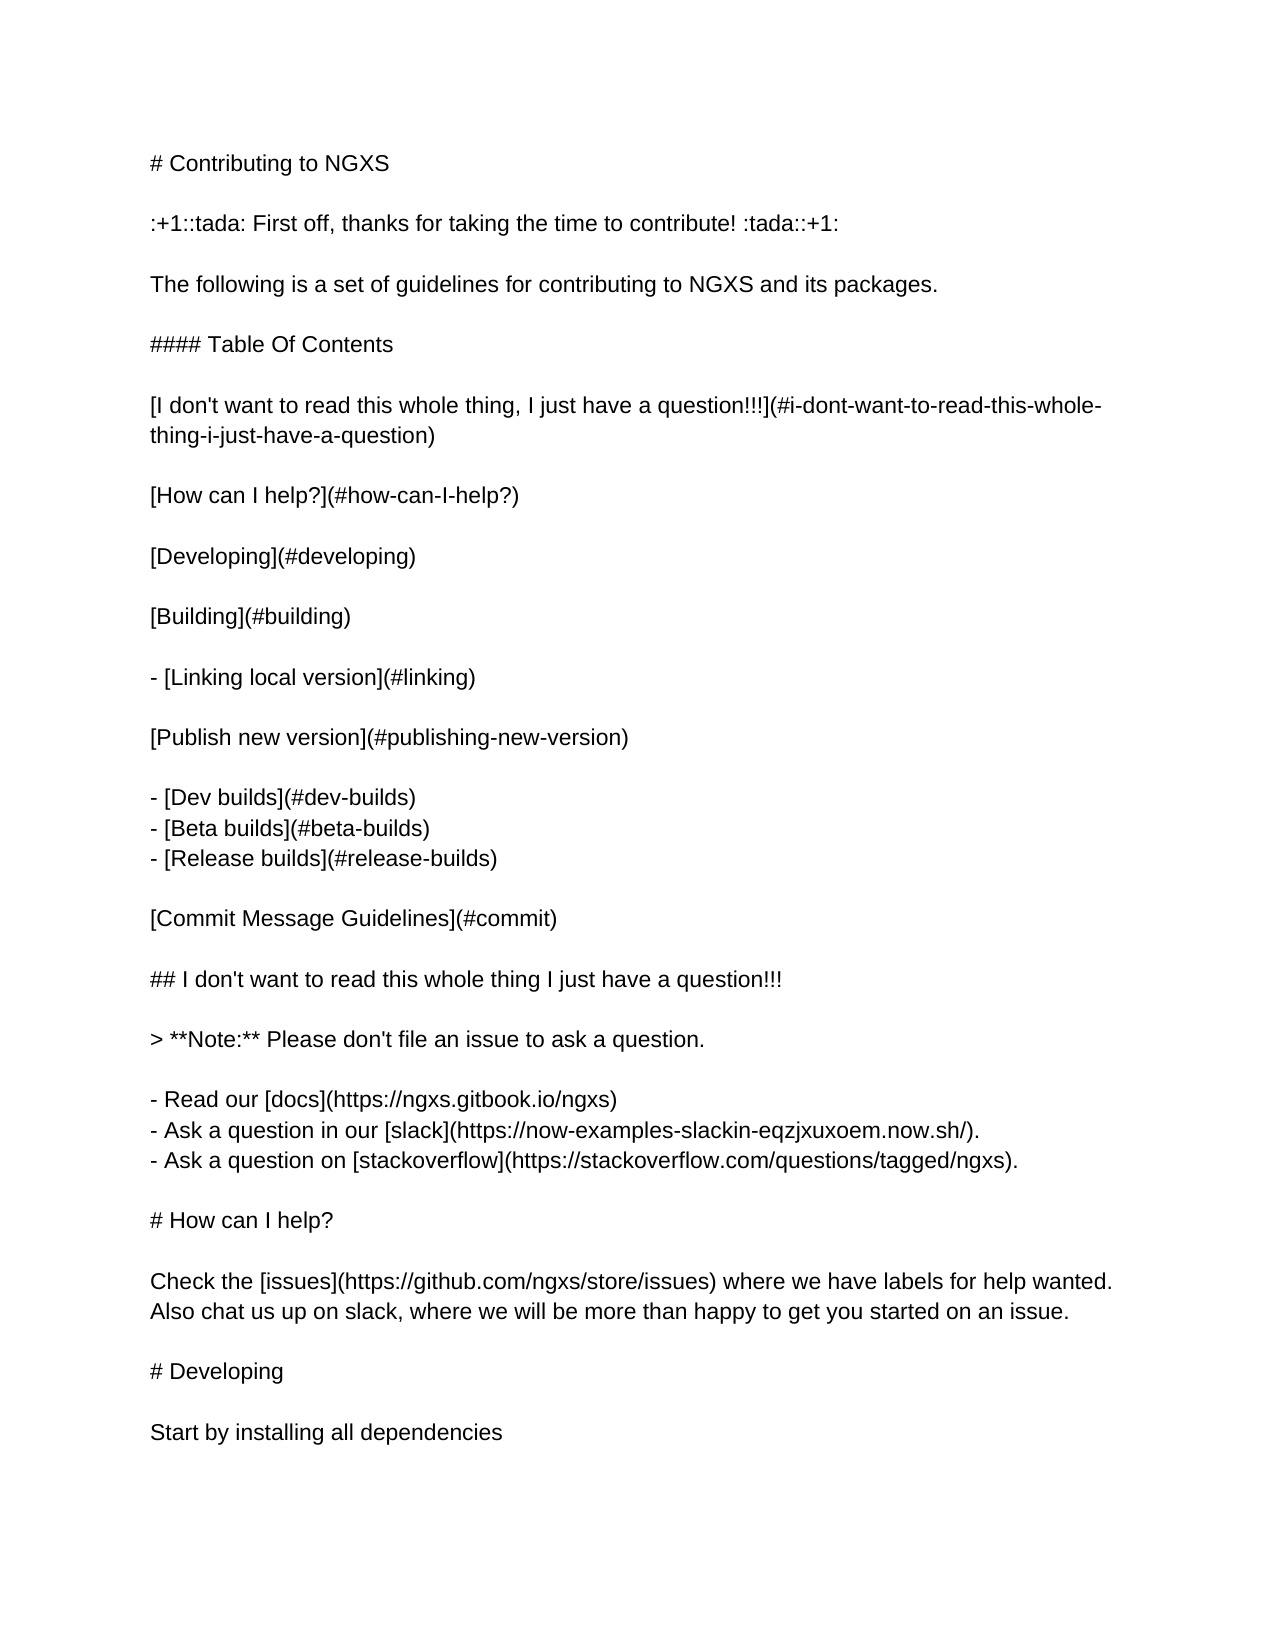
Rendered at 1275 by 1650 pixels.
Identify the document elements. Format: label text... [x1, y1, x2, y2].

text # Developing [150, 1358, 1125, 1385]
text # How can I help? [150, 1207, 1125, 1234]
text [Developing](#developing) [150, 543, 1125, 569]
text ## I don't want to read this whole thing I just have a question!!! [150, 966, 1125, 992]
text - [Release builds](#release-builds) [150, 845, 1125, 871]
text - [Dev builds](#dev-builds) [150, 784, 1125, 811]
text [I don't want to read this whole thing, I just have a question!!!](#i-dont-want-to-read-this-whole-thing-i-just-have-a-question) [150, 392, 1125, 448]
text :+1::tada: First off, thanks for taking the time to contribute! :tada::+1: [150, 210, 1125, 237]
text Also chat us up on slack, where we will be more than happy to get you started on an issue. [150, 1298, 1125, 1324]
text Check the [issues](https://github.com/ngxs/store/issues) where we have labels for help wanted. [150, 1268, 1125, 1294]
text - [Beta builds](#beta-builds) [150, 814, 1125, 841]
text #### Table Of Contents [150, 331, 1125, 358]
text - Ask a question in our [slack](https://now-examples-slackin-eqzjxuxoem.now.sh/). [150, 1117, 1125, 1143]
text # Contributing to NGXS [150, 150, 1125, 176]
text > **Note:** Please don't file an issue to ask a question. [150, 1026, 1125, 1052]
text - [Linking local version](#linking) [150, 663, 1125, 690]
text - Ask a question on [stackoverflow](https://stackoverflow.com/questions/tagged/ngxs). [150, 1147, 1125, 1173]
text [How can I help?](#how-can-I-help?) [150, 482, 1125, 509]
text - Read our [docs](https://ngxs.gitbook.io/ngxs) [150, 1086, 1125, 1113]
text [Commit Message Guidelines](#commit) [150, 905, 1125, 932]
text Start by installing all dependencies [150, 1419, 1125, 1445]
text [Building](#building) [150, 603, 1125, 629]
text [Publish new version](#publishing-new-version) [150, 724, 1125, 750]
text The following is a set of guidelines for contributing to NGXS and its packages. [150, 271, 1125, 297]
